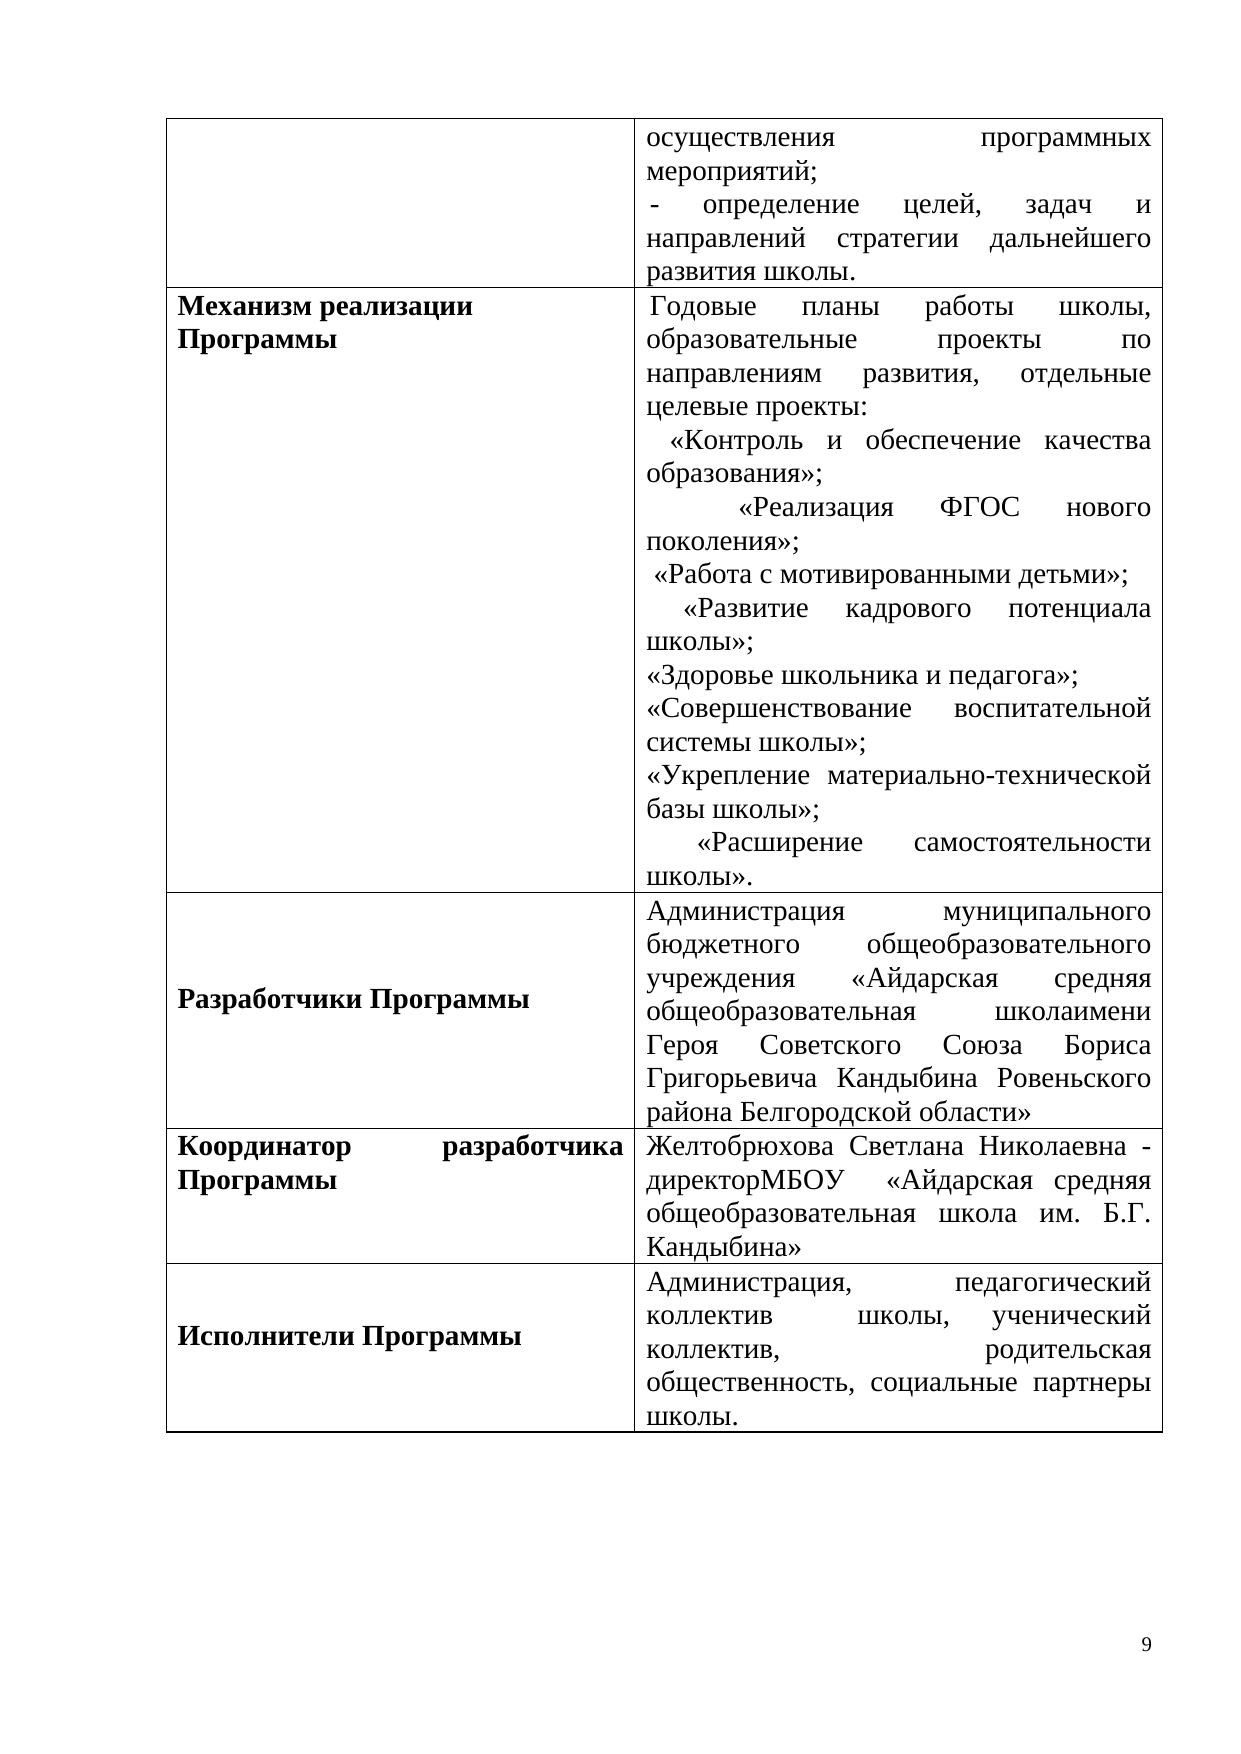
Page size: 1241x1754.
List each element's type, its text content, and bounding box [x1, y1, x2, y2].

table_cell Желтобрюхова Светлана Николаевна - директорМБОУ «Айдарская средняя общеобразовательная школа им. Б.Г. Кандыбина» [635, 1129, 1162, 1263]
table_cell Администрация муниципального бюджетного общеобразовательного учреждения «Айдарская средняя общеобразовательная школаимени Героя Советского Союза Бориса Григорьевича Кандыбина Ровеньского района Белгородской области» [635, 893, 1162, 1127]
table_cell Исполнители Программы [167, 1264, 634, 1431]
table_cell Годовые планы работы школы, образовательные проекты по направлениям развития, отдельные целевые проекты: «Контроль и обеспечение качества образования»; «Реализация ФГОС нового поколения»; «Работа с мотивированными детьми»; «Развитие кадрового потенциала школы»; «Здоровье школьника и педагога»; «Совершенствование воспитательной системы школы»; «Укрепление материально-технической базы школы»; «Расширение самостоятельности школы». [635, 288, 1162, 892]
table_cell Координатор разработчика Программы [167, 1129, 634, 1263]
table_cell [635, 119, 1162, 287]
table_cell Администрация, педагогический коллектив школы, ученический коллектив, родительская общественность, социальные партнеры школы. [635, 1264, 1162, 1431]
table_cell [167, 119, 634, 287]
table_cell Разработчики Программы [167, 893, 634, 1127]
table_cell Механизм реализации Программы [167, 288, 634, 892]
